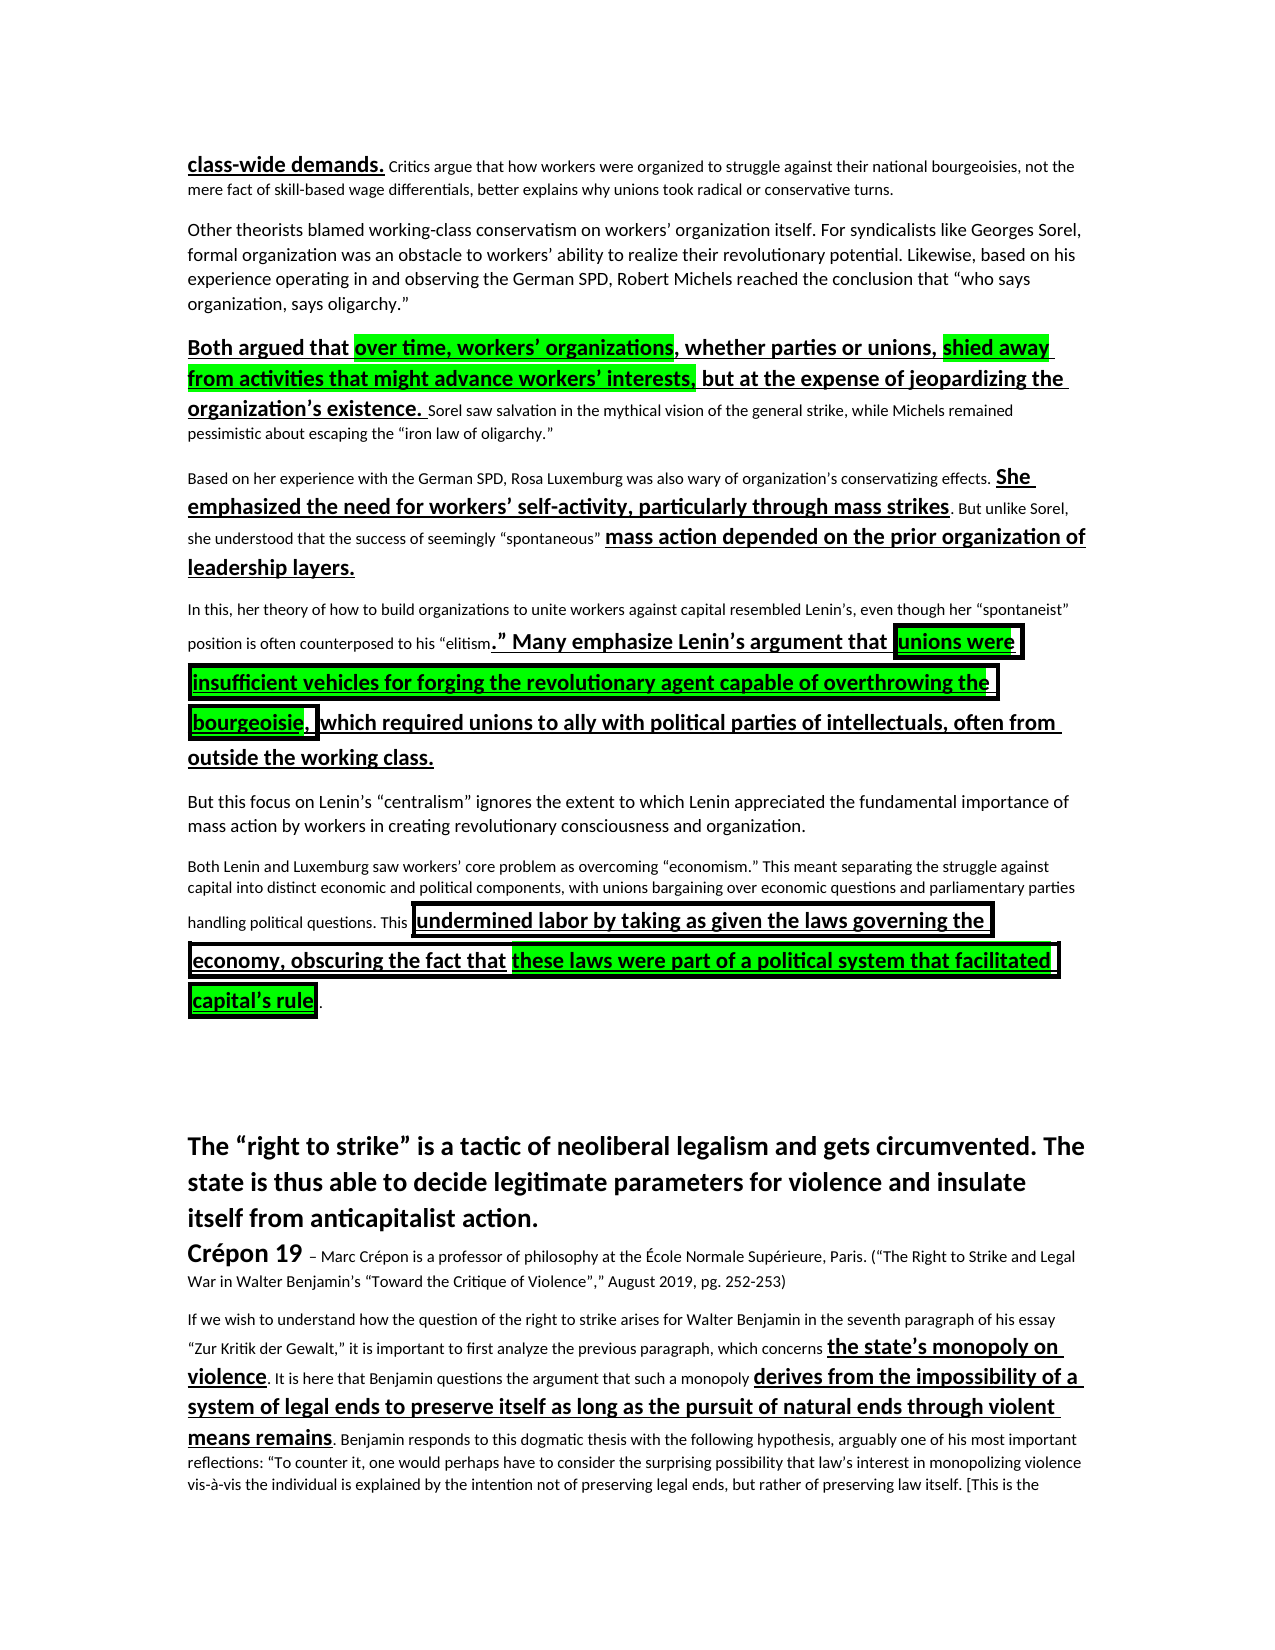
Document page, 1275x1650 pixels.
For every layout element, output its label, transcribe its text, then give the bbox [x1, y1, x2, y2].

text But this focus on Lenin’s “centralism” ignores the extent to which Lenin appreciated the fundamental importance of mass action by workers in creating revolutionary consciousness and organization. [187, 790, 1087, 837]
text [187, 150, 1087, 200]
text Both Lenin and Luxemburg saw workers’ core problem as overcoming “economism.” This meant separating the struggle against capital into distinct economic and political components, with unions bargaining over economic questions and parliamentary parties handling political questions. This undermined labor by taking as given the laws governing the economy, obscuring the fact that these laws were part of a political system that facilitated capital’s rule. [187, 856, 1087, 1019]
text Other theorists blamed working-class conservatism on workers’ organization itself. For syndicalists like Georges Sorel, formal organization was an obstacle to workers’ ability to realize their revolutionary potential. Likewise, based on his experience operating in and observing the German SPD, Robert Michels reached the conclusion that “who says organization, says oligarchy.” [187, 218, 1087, 315]
text Crépon 19 – Marc Crépon is a professor of philosophy at the École Normale Supérieure, Paris. (“The Right to Strike and Legal War in Walter Benjamin’s “Toward the Critique of Violence”,” August 2019, pg. 252-253) [187, 1236, 1087, 1291]
text Both argued that over time, workers’ organizations, whether parties or unions, shied away from activities that might advance workers’ interests, but at the expense of jeopardizing the organization’s existence. Sorel saw salvation in the mythical vision of the general strike, while Michels remained pessimistic about escaping the “iron law of oligarchy.” [187, 333, 1087, 444]
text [187, 1309, 1087, 1494]
text In this, her theory of how to build organizations to unite workers against capital resembled Lenin’s, even though her “spontaneist” position is often counterposed to his “elitism.” Many emphasize Lenin’s argument that unions were insufficient vehicles for forging the revolutionary agent capable of overthrowing the bourgeoisie, which required unions to ally with political parties of intellectuals, often from outside the working class. [187, 599, 1087, 771]
text Based on her experience with the German SPD, Rosa Luxemburg was also wary of organization’s conservatizing effects. She emphasized the need for workers’ self-activity, particularly through mass strikes. But unlike Sorel, she understood that the success of seemingly “spontaneous” mass action depended on the prior organization of leadership layers. [187, 462, 1087, 581]
subtitle The “right to strike” is a tactic of neoliberal legalism and gets circumvented. The state is thus able to decide legitimate parameters for violence and insulate itself from anticapitalist action. [187, 1129, 1087, 1234]
